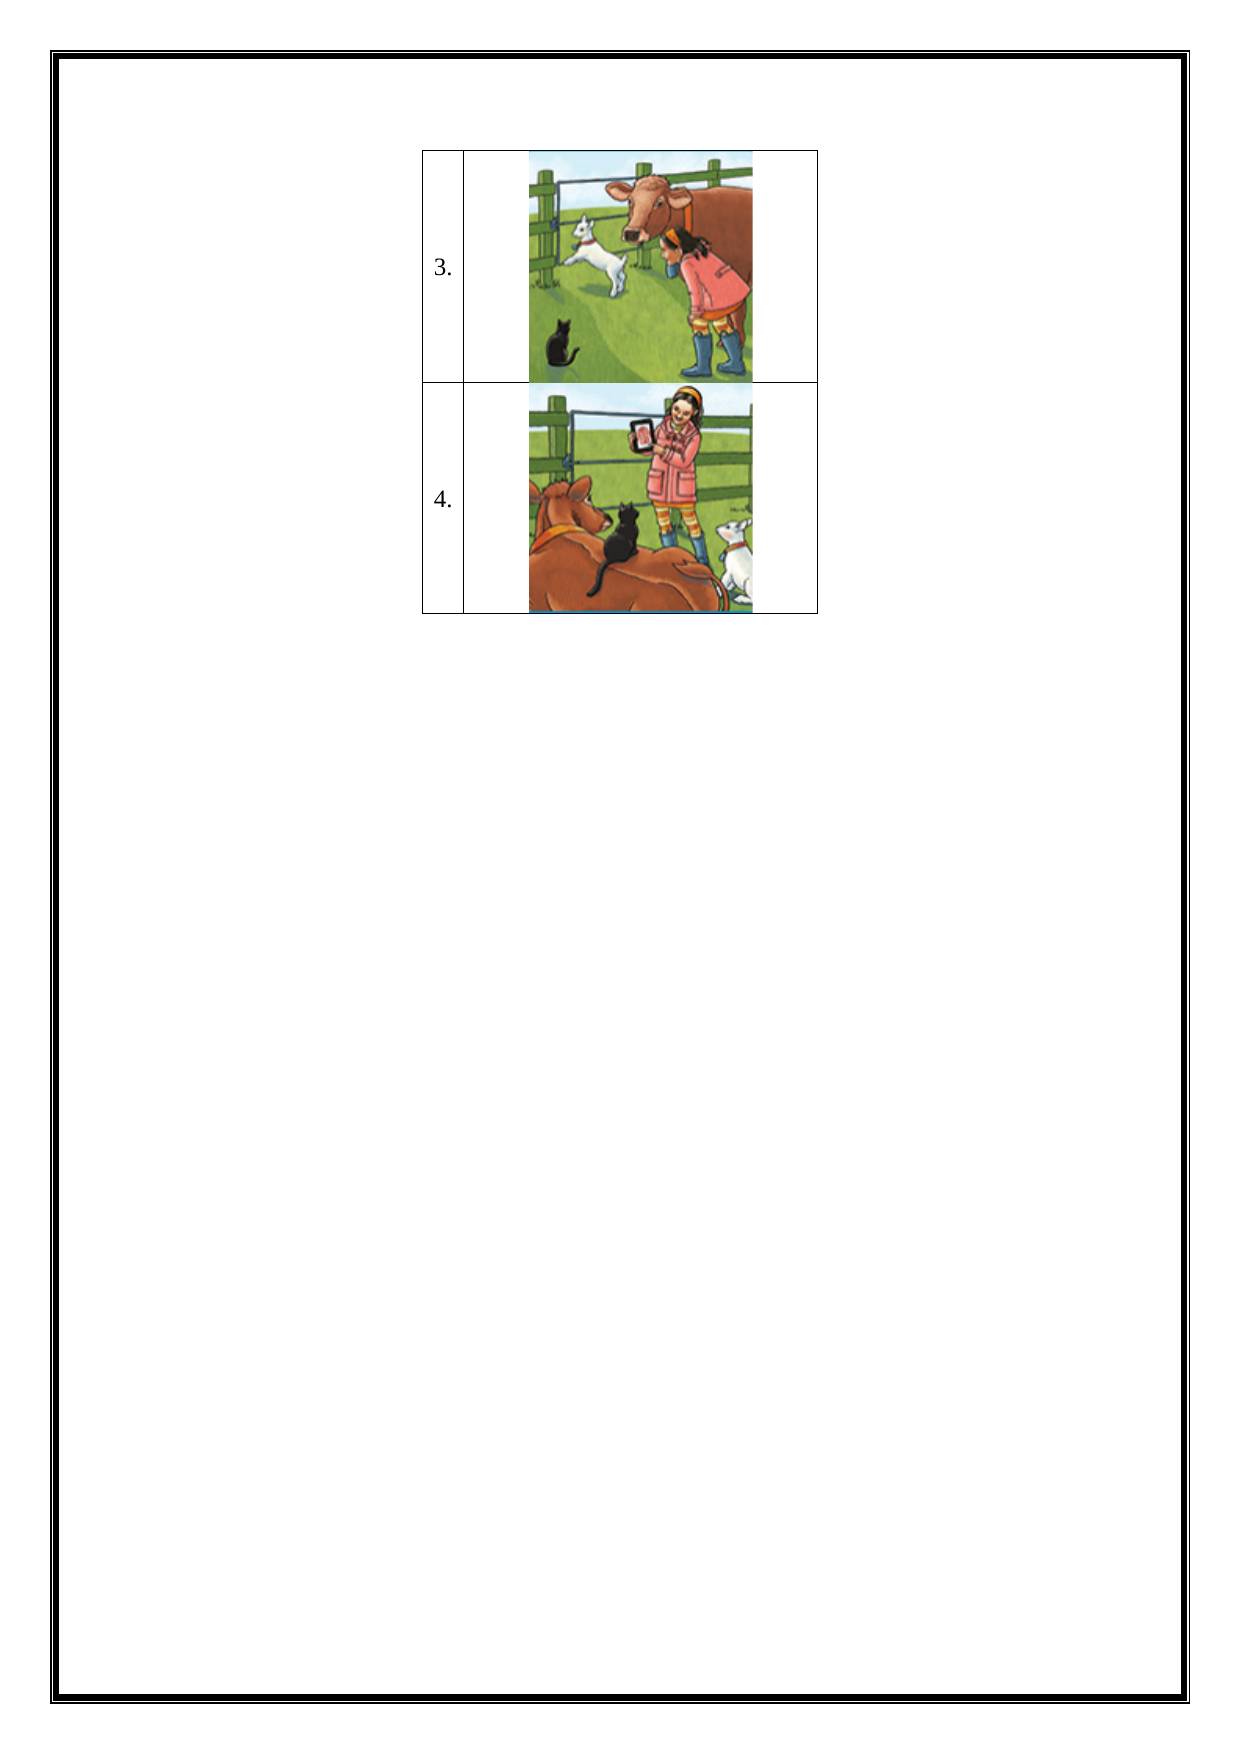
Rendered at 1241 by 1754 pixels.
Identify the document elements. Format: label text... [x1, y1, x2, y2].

picture [529, 151, 753, 611]
table_cell [464, 151, 529, 382]
table_cell 3. [423, 151, 463, 382]
table_cell [464, 383, 529, 613]
table_cell [753, 151, 817, 382]
table_cell 4. [423, 383, 463, 613]
table_cell [753, 383, 817, 613]
